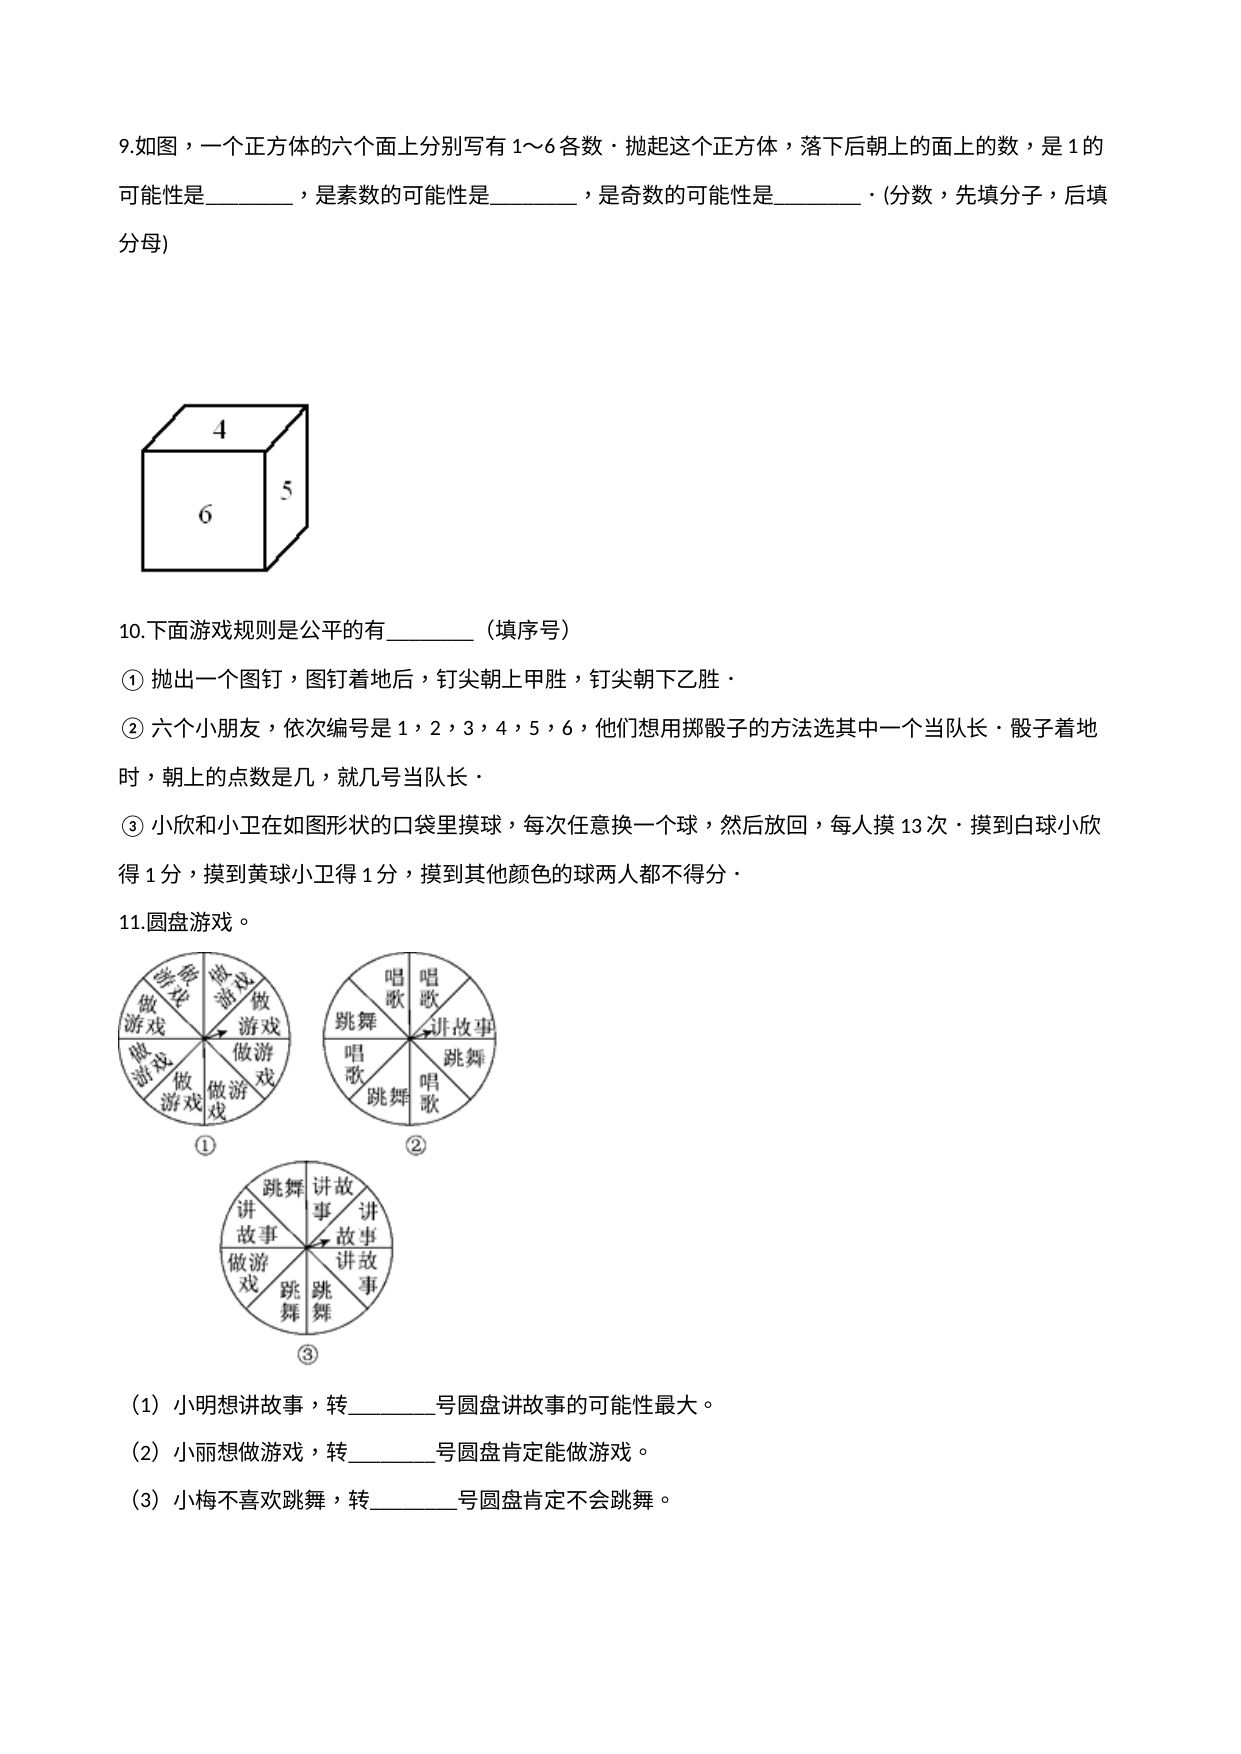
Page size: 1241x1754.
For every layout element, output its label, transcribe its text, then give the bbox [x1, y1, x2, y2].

text 9.如图，一个正方体的六个面上分别写有1～6各数．抛起这个正方体，落下后朝上的面上的数，是1的可能性是________，是素数的可能性是________，是奇数的可能性是________．(分数，先填分子，后填分母) [118, 129, 1122, 601]
text （1）小明想讲故事，转________号圆盘讲故事的可能性最大。 [118, 1388, 1122, 1421]
text （2）小丽想做游戏，转________号圆盘肯定能做游戏。 [118, 1436, 1122, 1468]
text 11.圆盘游戏。 [118, 905, 1122, 938]
text 10.下面游戏规则是公平的有________（填序号） ①抛出一个图钉，图钉着地后，钉尖朝上甲胜，钉尖朝下乙胜． ②六个小朋友，依次编号是1，2，3，4，5，6，他们想用掷骰子的方法选其中一个当队长．骰子着地时，朝上的点数是几，就几号当队长． ③小欣和小卫在如图形状的口袋里摸球，每次任意换一个球，然后放回，每人摸13次．摸到白球小欣得1分，摸到黄球小卫得1分，摸到其他颜色的球两人都不得分． [118, 614, 1122, 890]
picture [118, 373, 345, 591]
text （3）小梅不喜欢跳舞，转________号圆盘肯定不会跳舞。 [118, 1483, 1122, 1516]
picture [118, 952, 503, 1370]
